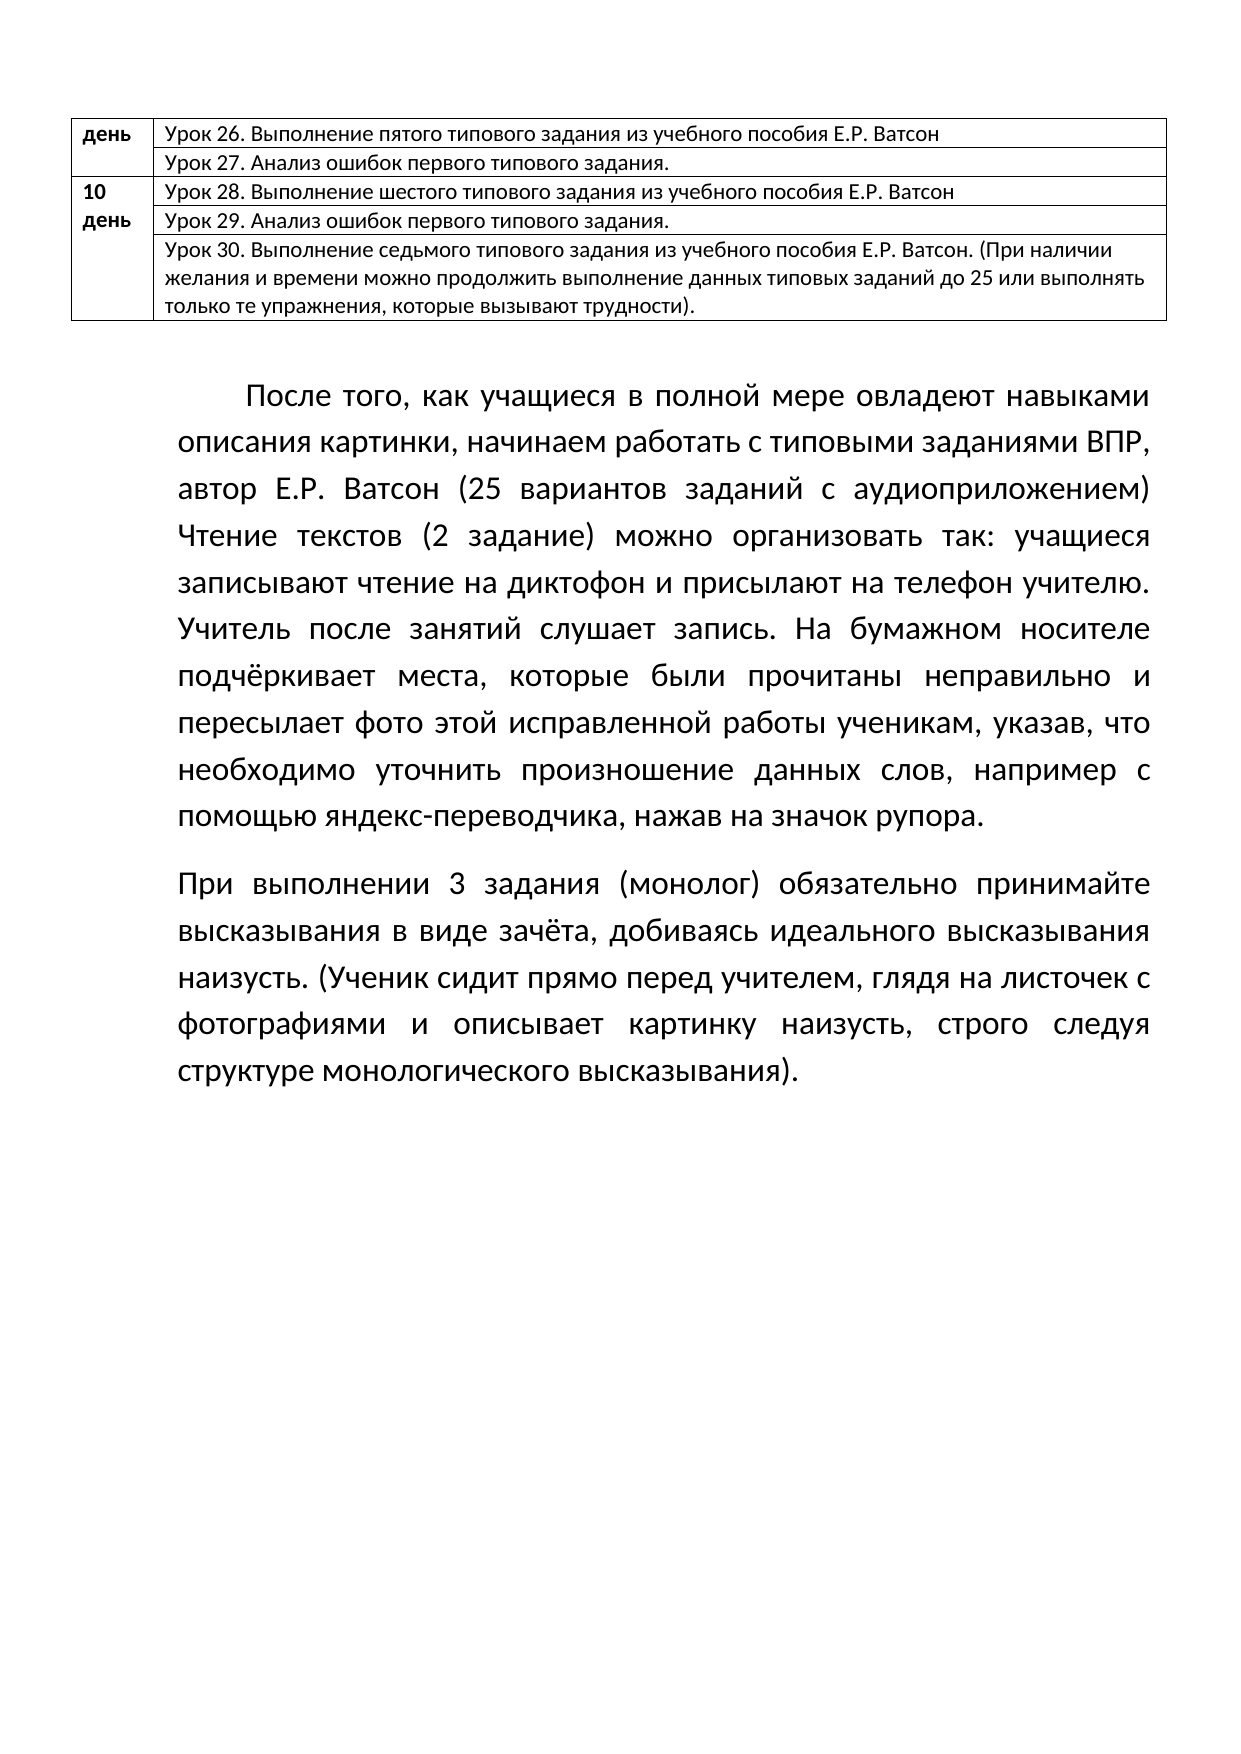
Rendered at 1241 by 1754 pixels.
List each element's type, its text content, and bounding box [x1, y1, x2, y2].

table_cell Урок 28. Выполнение шестого типового задания из учебного пособия Е.Р. Ватсон [154, 177, 1166, 205]
table_cell Урок 26. Выполнение пятого типового задания из учебного пособия Е.Р. Ватсон [154, 119, 1166, 147]
text При выполнении 3 задания (монолог) обязательно принимайте высказывания в виде зачёта, добиваясь идеального высказывания наизусть. (Ученик сидит прямо перед учителем, глядя на листочек с фотографиями и описывает картинку наизусть, строго следуя структуре монологического высказывания). [177, 862, 1152, 1090]
text После того, как учащиеся в полной мере овладеют навыками описания картинки, начинаем работать с типовыми заданиями ВПР, автор Е.Р. Ватсон (25 вариантов заданий с аудиоприложением) Чтение текстов (2 задание) можно организовать так: учащиеся записывают чтение на диктофон и присылают на телефон учителю. Учитель после занятий слушает запись. На бумажном носителе подчёркивает места, которые были прочитаны неправильно и пересылает фото этой исправленной работы ученикам, указав, что необходимо уточнить произношение данных слов, например с помощью яндекс-переводчика, нажав на значок рупора. [177, 373, 1152, 835]
table_cell 9 день [72, 119, 153, 176]
table_cell Урок 30. Выполнение седьмого типового задания из учебного пособия Е.Р. Ватсон. (При наличии желания и времени можно продолжить выполнение данных типовых заданий до 25 или выполнять только те упражнения, которые вызывают трудности). [154, 235, 1166, 319]
table_cell Урок 27. Анализ ошибок первого типового задания. [154, 148, 1166, 176]
table_cell Урок 29. Анализ ошибок первого типового задания. [154, 206, 1166, 234]
table_cell 10 день [72, 177, 153, 319]
